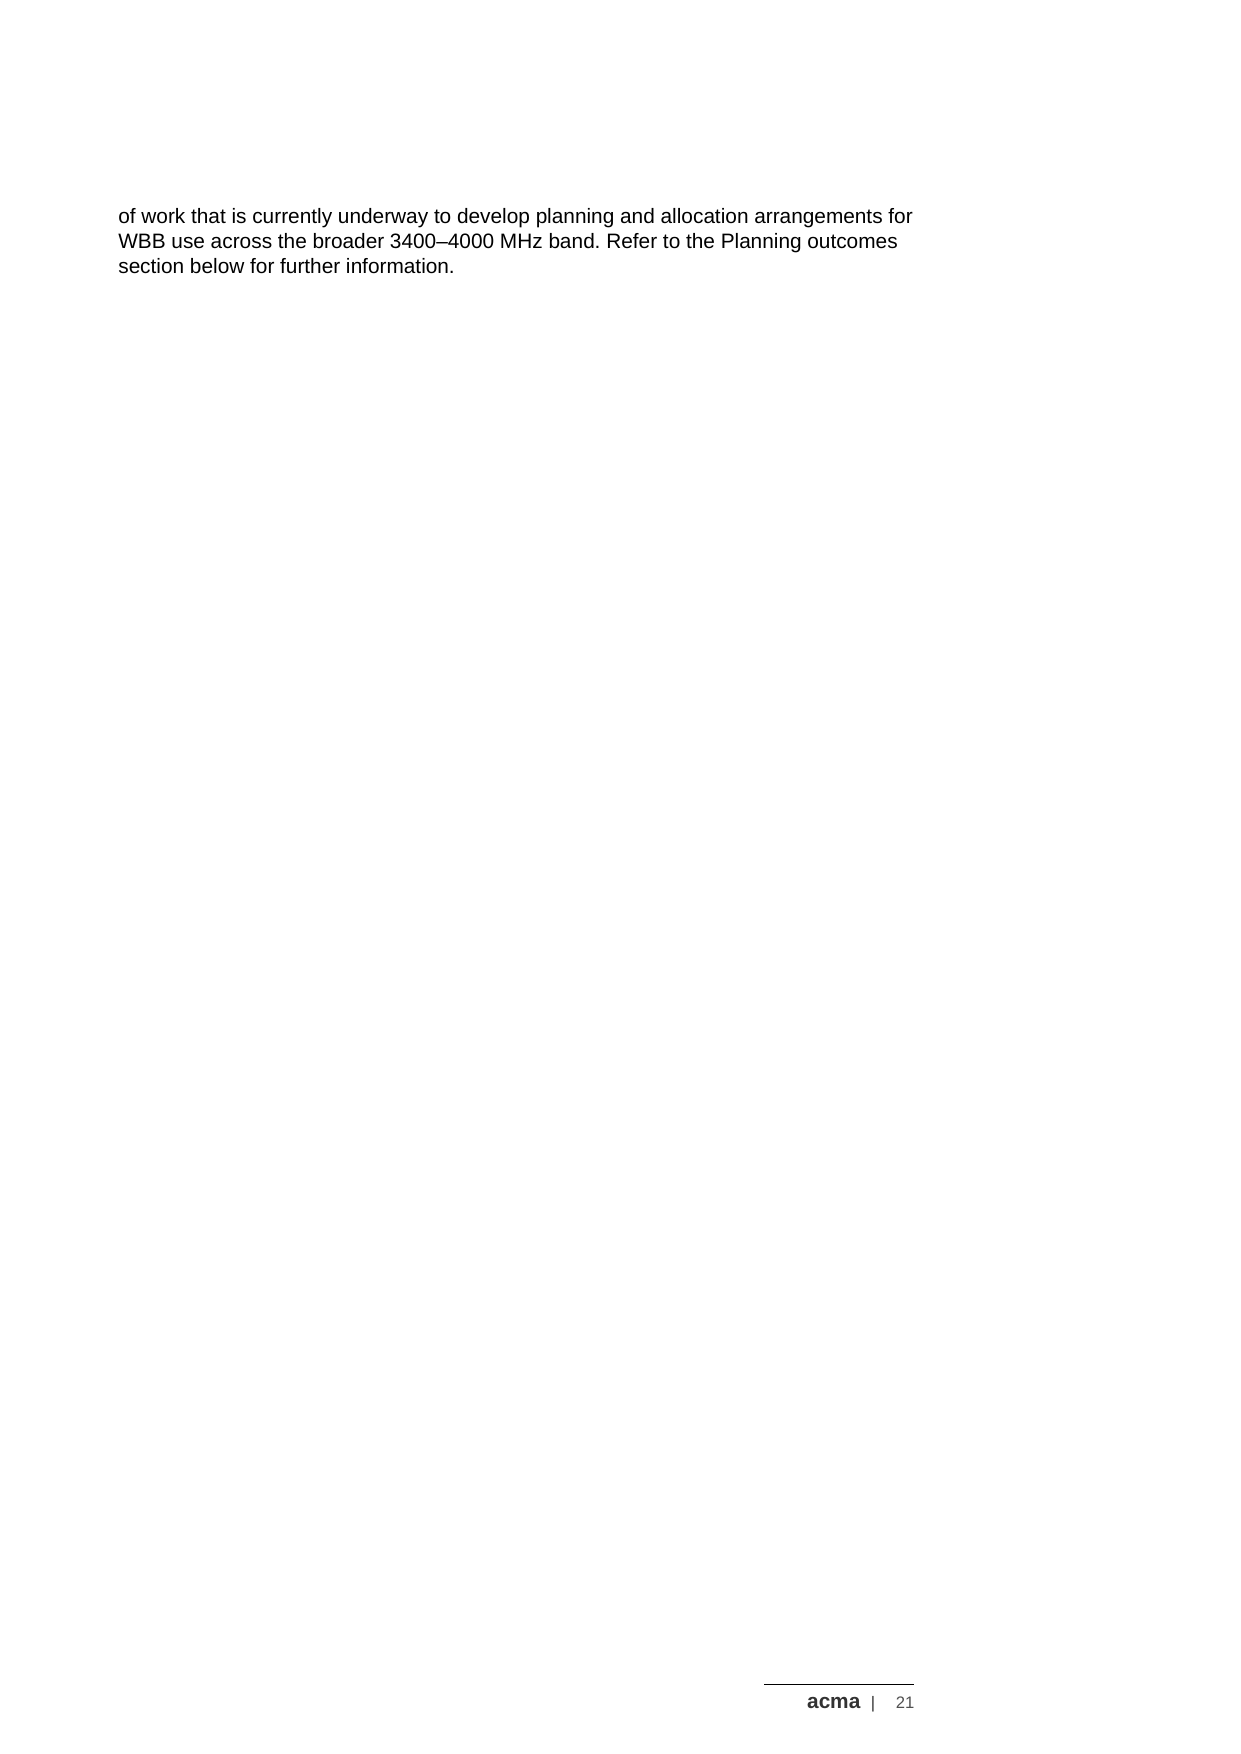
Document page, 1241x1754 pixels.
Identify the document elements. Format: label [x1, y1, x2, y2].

text [118, 203, 917, 278]
